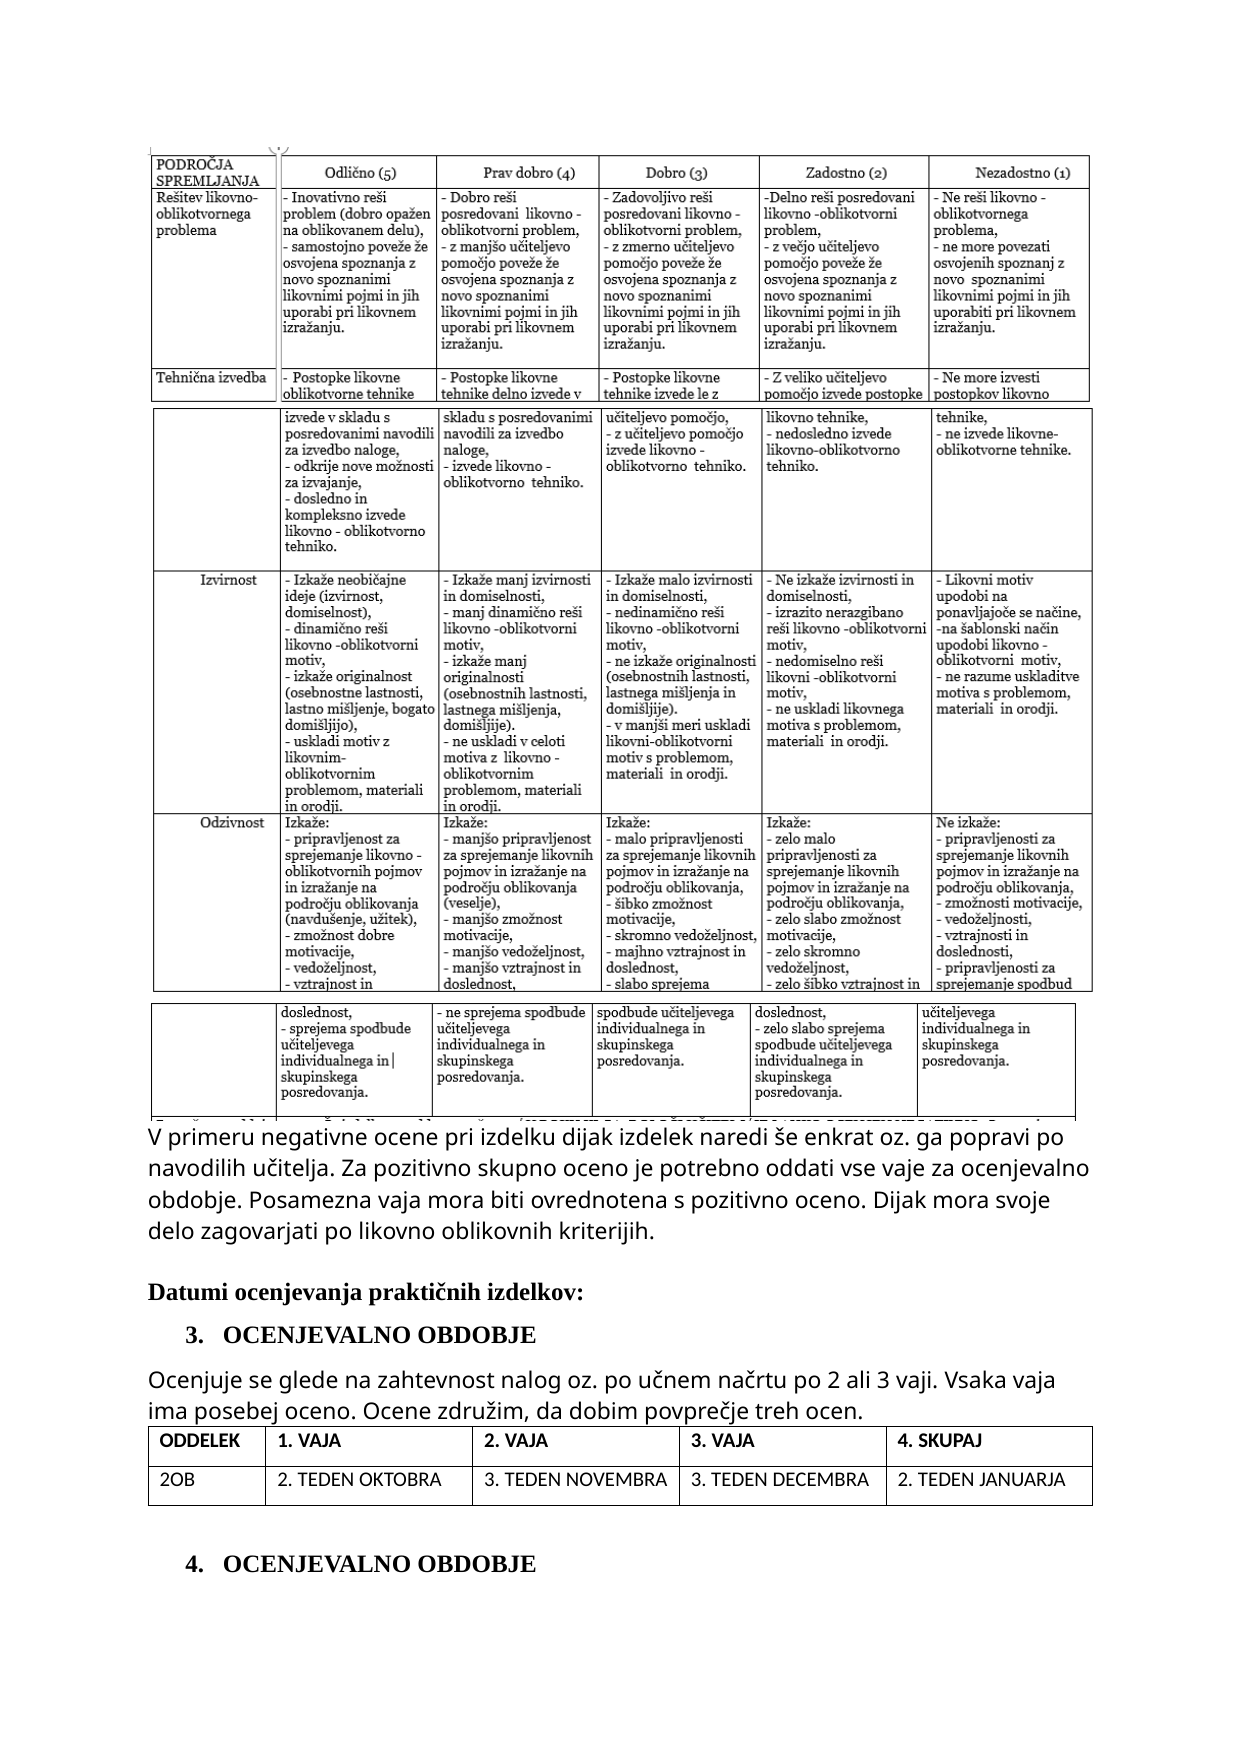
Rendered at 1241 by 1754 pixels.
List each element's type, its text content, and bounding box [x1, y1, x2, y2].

table_cell 2. TEDEN OKTOBRA [266, 1467, 472, 1505]
list OCENJEVALNO OBDOBJE [185, 1320, 1093, 1349]
table_header ODDELEK [149, 1427, 265, 1466]
text V primeru negativne ocene pri izdelku dijak izdelek naredi še enkrat oz. ga popravi po navodilih učitelja. Za pozitivno skupno oceno je potrebno oddati vse vaje za ocenjevalno obdobje. Posamezna vaja mora biti ovrednotena s pozitivno oceno. Dijak mora svoje delo zagovarjati po likovno oblikovnih kriterijih. [148, 1121, 1093, 1246]
table_cell 2OB [149, 1467, 265, 1505]
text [148, 1363, 1093, 1426]
table_header 3. VAJA [680, 1427, 886, 1466]
table_header 2. VAJA [473, 1427, 679, 1466]
table_header 4. SKUPAJ [887, 1427, 1092, 1466]
text Datumi ocenjevanja praktičnih izdelkov: [148, 1277, 1093, 1306]
table_header 1. VAJA [266, 1427, 472, 1466]
table_cell 2. TEDEN JANUARJA [887, 1467, 1092, 1505]
picture [147, 147, 1105, 1121]
table_cell 3. TEDEN NOVEMBRA [473, 1467, 679, 1505]
table_cell 3. TEDEN DECEMBRA [680, 1467, 886, 1505]
list OCENJEVALNO OBDOBJE [185, 1549, 1093, 1578]
